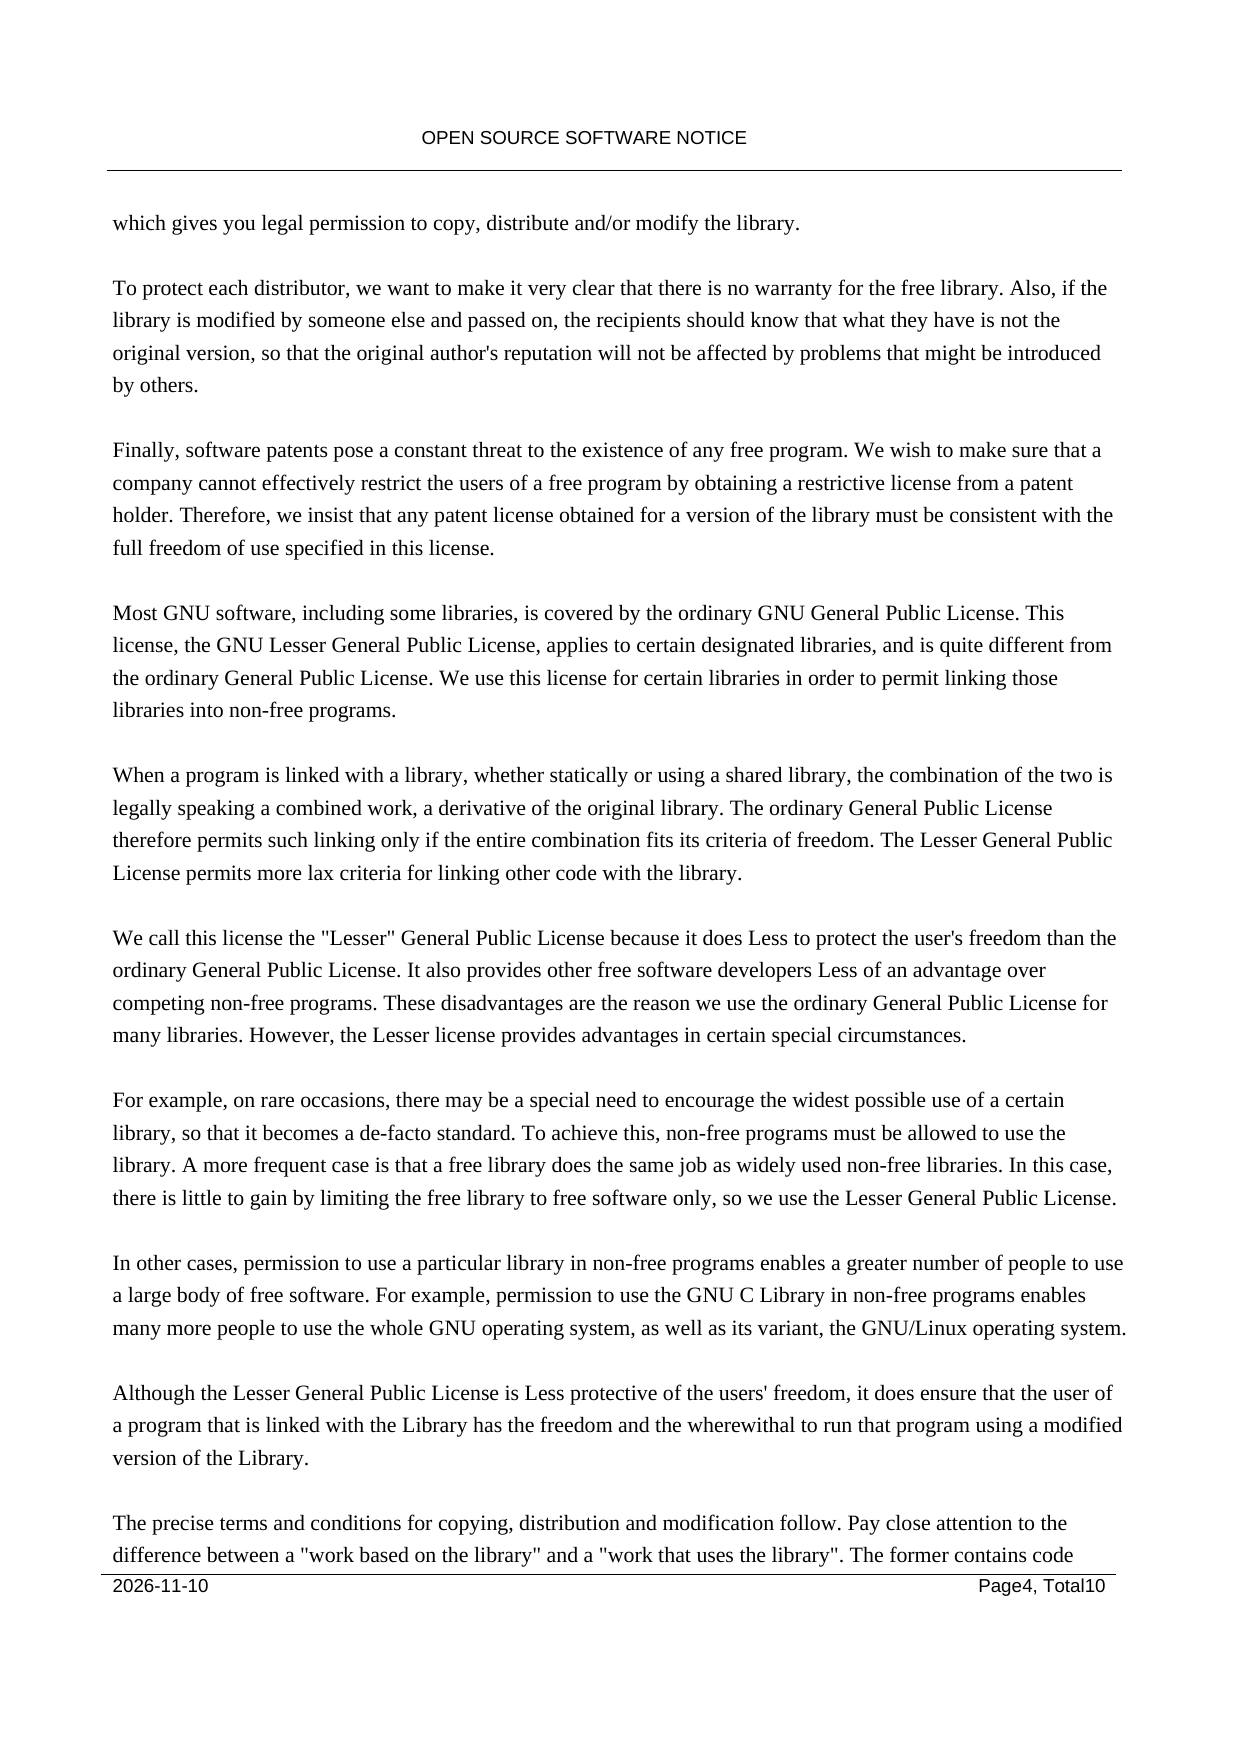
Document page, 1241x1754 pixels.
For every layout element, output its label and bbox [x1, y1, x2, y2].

text [112, 206, 1128, 1571]
